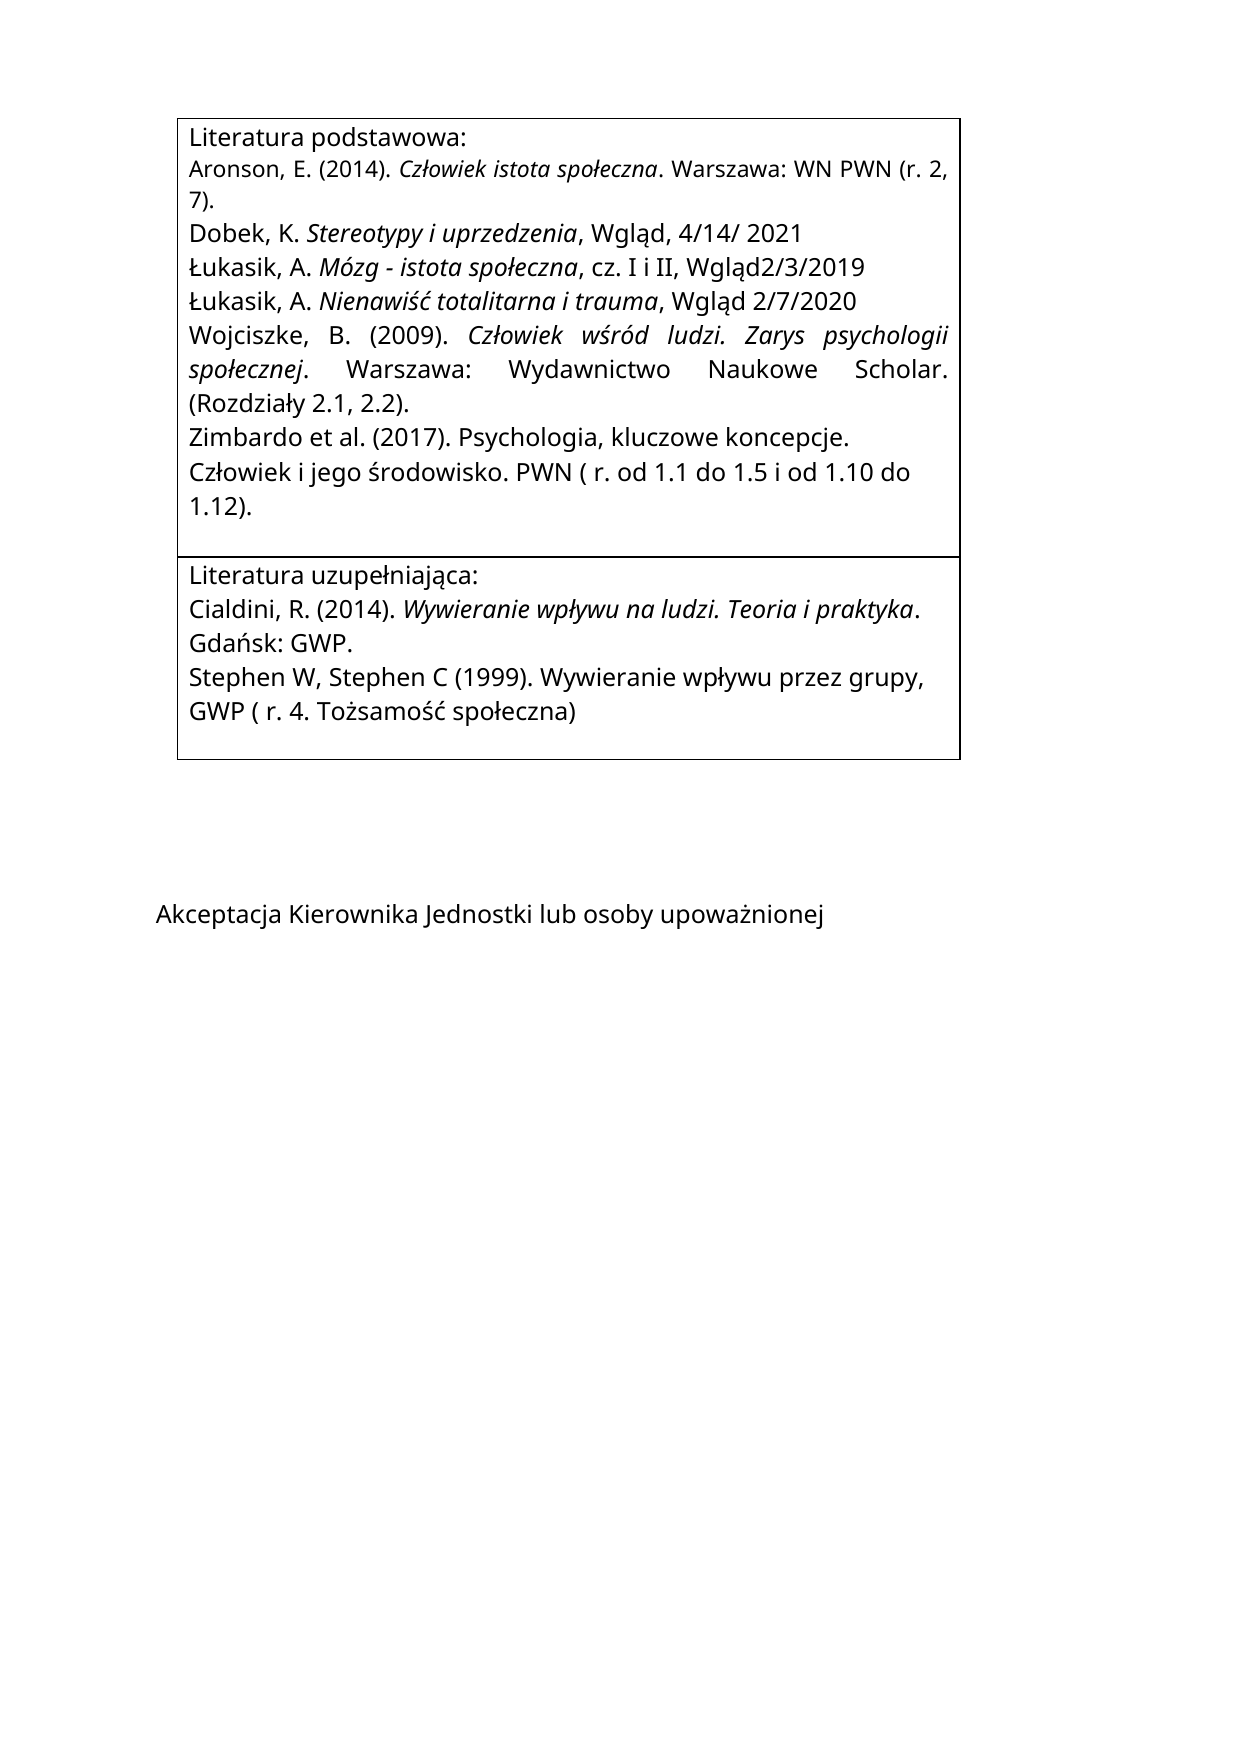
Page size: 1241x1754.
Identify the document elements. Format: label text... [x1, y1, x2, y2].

table_cell Literatura uzupełniająca: Cialdini, R. (2014). Wywieranie wpływu na ludzi. Teoria i praktyka. Gdańsk: GWP. Stephen W, Stephen C (1999). Wywieranie wpływu przez grupy, GWP ( r. 4. Tożsamość społeczna) [178, 558, 959, 759]
text Akceptacja Kierownika Jednostki lub osoby upoważnionej [156, 896, 1122, 930]
table_header Literatura podstawowa: Aronson, E. (2014). Człowiek istota społeczna. Warszawa: WN PWN (r. 2, 7). Dobek, K. Stereotypy i uprzedzenia, Wgląd, 4/14/ 2021 Łukasik, A. Mózg - istota społeczna, cz. I i II, Wgląd2/3/2019 Łukasik, A. Nienawiść totalitarna i trauma, Wgląd 2/7/2020 Wojciszke, B. (2009). Człowiek wśród ludzi. Zarys psychologii społecznej. Warszawa: Wydawnictwo Naukowe Scholar. (Rozdziały 2.1, 2.2). Zimbardo et al. (2017). Psychologia, kluczowe koncepcje. Człowiek i jego środowisko. PWN ( r. od 1.1 do 1.5 i od 1.10 do 1.12). [178, 119, 959, 556]
